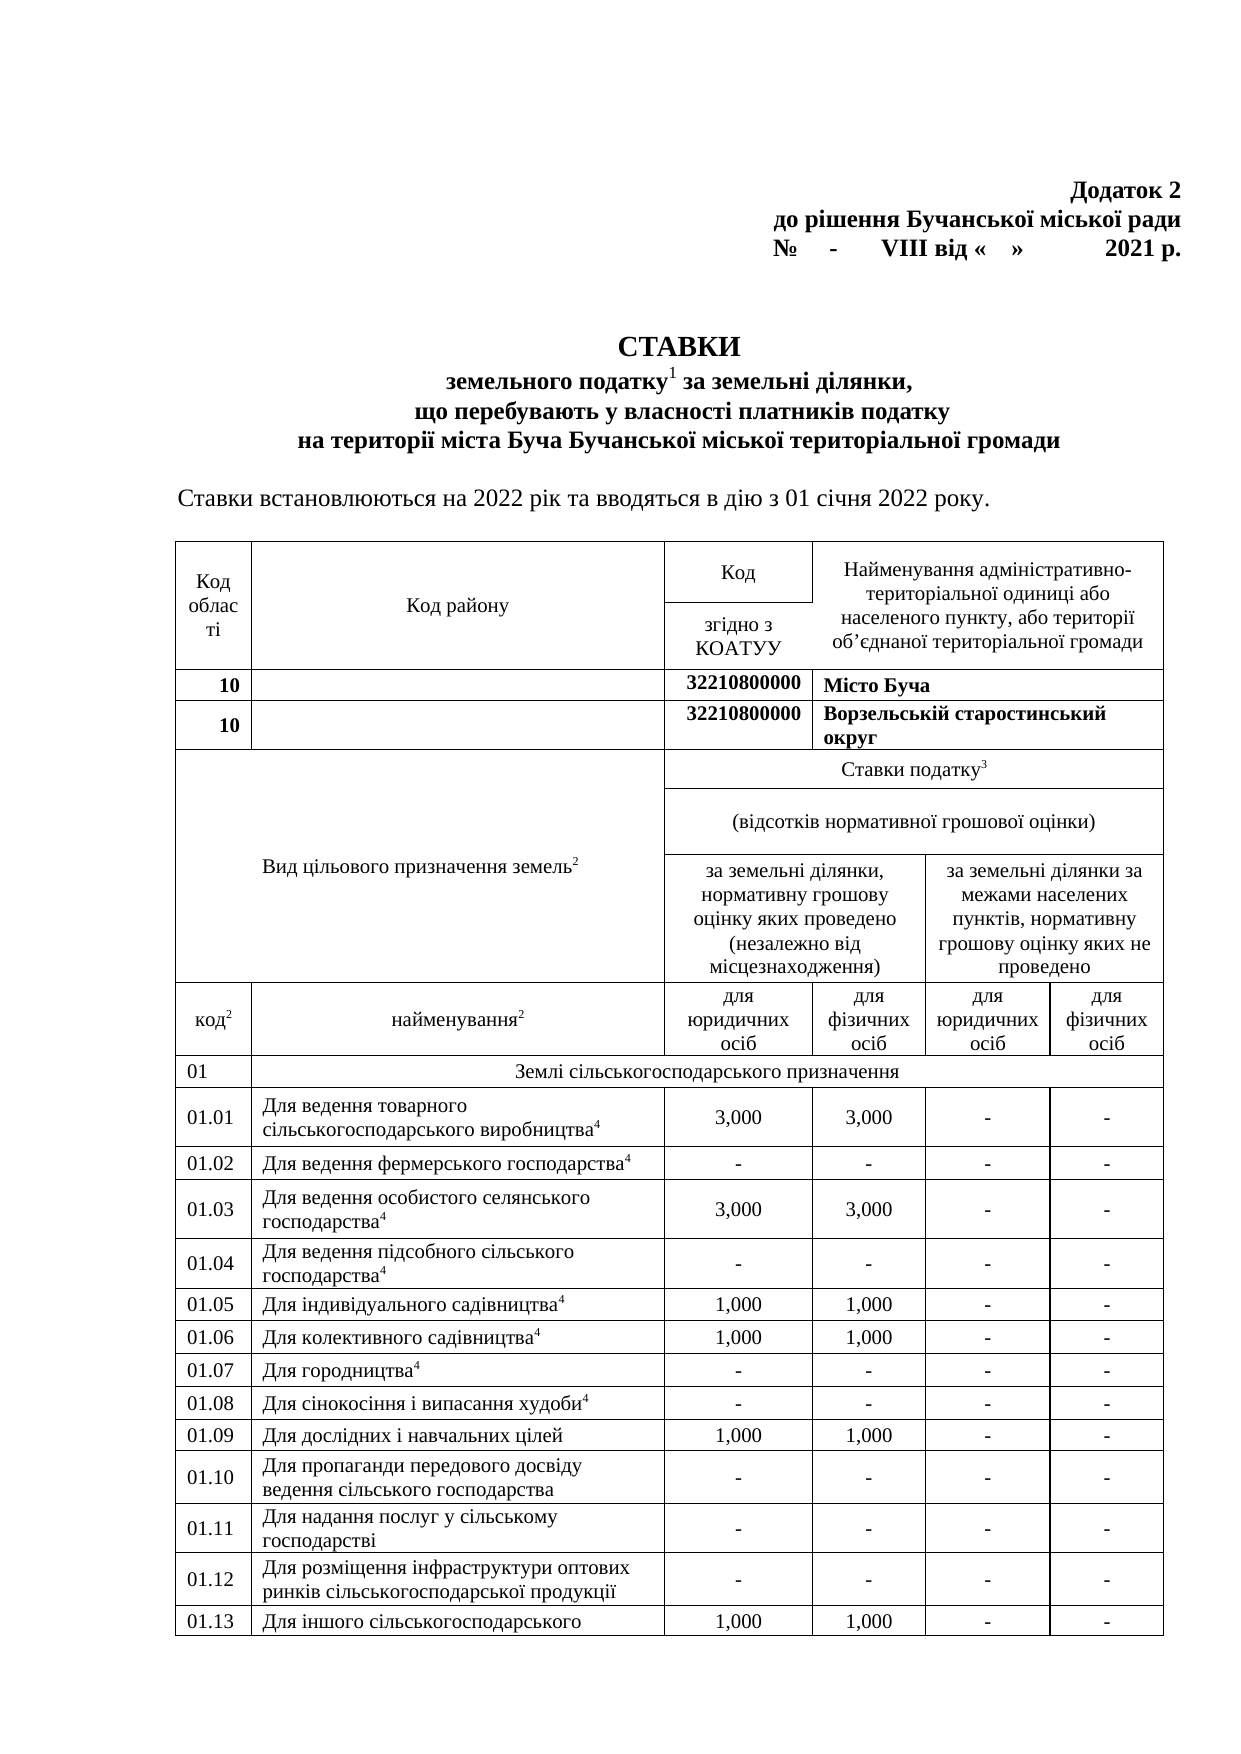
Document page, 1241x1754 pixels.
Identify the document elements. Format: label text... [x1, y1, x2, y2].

table_cell - [665, 1387, 812, 1419]
table_cell - [926, 1088, 1049, 1146]
table_cell - [813, 1354, 925, 1386]
table_cell - [665, 1239, 812, 1287]
table_cell - [813, 1504, 925, 1552]
table_cell для юридичних осіб [665, 983, 812, 1055]
table_cell найменування2 [252, 983, 664, 1055]
table_cell - [926, 1180, 1049, 1238]
table_cell 01.09 [176, 1420, 251, 1450]
table_cell - [1051, 1088, 1163, 1146]
table_cell Для ведення підсобного сільського господарства4 [252, 1239, 664, 1287]
text що перебувають у власності платників податку [177, 396, 1181, 425]
table_cell - [665, 1504, 812, 1552]
table_cell - [1051, 1147, 1163, 1179]
text № - VIIІ від « » 2021 р. [561, 233, 1181, 262]
table_cell 1,000 [813, 1289, 925, 1320]
table_cell - [1051, 1321, 1163, 1353]
table_cell - [926, 1606, 1049, 1635]
table_cell - [1051, 1553, 1163, 1605]
text на території міста Буча Бучанської міської територіальної громади [177, 425, 1181, 453]
text СТАВКИ земельного податку1 за земельні ділянки, [177, 329, 1181, 396]
table_cell - [1051, 1289, 1163, 1320]
table_cell Для ведення товарного сільськогосподарського виробництва4 [252, 1088, 664, 1146]
table_cell - [813, 1553, 925, 1605]
table_cell - [1051, 1387, 1163, 1419]
table_cell 01.11 [176, 1504, 251, 1552]
table_cell 01.06 [176, 1321, 251, 1353]
table_cell Для ведення особистого селянського господарства4 [252, 1180, 664, 1238]
table_cell 01.07 [176, 1354, 251, 1386]
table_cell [252, 1606, 664, 1635]
table_cell - [665, 1553, 812, 1605]
table_cell - [926, 1504, 1049, 1552]
table_cell - [813, 1147, 925, 1179]
table_cell - [1051, 1420, 1163, 1450]
table_cell Для дослідних і навчальних цілей [252, 1420, 664, 1450]
table_cell - [926, 1289, 1049, 1320]
table_cell - [1051, 1239, 1163, 1287]
table_cell Місто Буча [813, 670, 1163, 700]
table_cell згідно з КОАТУУ [665, 603, 812, 669]
table_header Код району [252, 542, 664, 669]
table_cell - [1051, 1180, 1163, 1238]
table_cell (відсотків нормативної грошової оцінки) [665, 789, 1163, 854]
table_cell [252, 701, 664, 749]
table_cell - [1051, 1354, 1163, 1386]
table_cell Для городництва4 [252, 1354, 664, 1386]
table_cell 01.12 [176, 1553, 251, 1605]
table_cell 3,000 [813, 1088, 925, 1146]
table_cell для фізичних осіб [1051, 983, 1163, 1055]
table_cell 01.02 [176, 1147, 251, 1179]
table_cell Ставки податку3 [665, 750, 1163, 788]
table_cell - [665, 1354, 812, 1386]
table_cell - [926, 1387, 1049, 1419]
table_cell 01 [176, 1056, 251, 1087]
table_cell 01.04 [176, 1239, 251, 1287]
table_cell - [1051, 1451, 1163, 1503]
table_cell 1,000 [813, 1321, 925, 1353]
table_cell 3,000 [665, 1088, 812, 1146]
table_cell 10 [176, 670, 251, 700]
table_header Код [665, 542, 812, 602]
table_cell Для надання послуг у сільському господарстві [252, 1504, 664, 1552]
table_cell Для розміщення інфраструктури оптових ринків сільськогосподарської продукції [252, 1553, 664, 1605]
table_cell - [813, 1451, 925, 1503]
table_cell 1,000 [813, 1420, 925, 1450]
table_header Найменування адміністративно-територіальної одиниці або населеного пункту, або території об’єднаної територіальної громади [812, 542, 1163, 669]
table_cell - [926, 1321, 1049, 1353]
table_cell 10 [176, 701, 251, 749]
table_cell - [813, 1387, 925, 1419]
table_cell 1,000 [665, 1606, 812, 1635]
table_cell за земельні ділянки за межами населених пунктів, нормативну грошову оцінку яких не проведено [926, 855, 1163, 982]
text Ставки встановлюються на 2022 рік та вводяться в дію з 01 січня 2022 року. [177, 483, 1181, 511]
table_cell 01.05 [176, 1289, 251, 1320]
table_cell 1,000 [665, 1321, 812, 1353]
table_cell Для ведення фермерського господарства4 [252, 1147, 664, 1179]
table_cell Ворзельській старостинський округ [813, 701, 1163, 749]
text Додаток 2 до рішення Бучанської міської ради [561, 176, 1181, 233]
table_cell 1,000 [665, 1420, 812, 1450]
table_cell [252, 670, 664, 700]
table_cell 01.03 [176, 1180, 251, 1238]
table_cell - [665, 1147, 812, 1179]
table_cell 32210800000 [665, 701, 812, 749]
table_cell - [665, 1451, 812, 1503]
table_cell Вид цільового призначення земель2 [176, 750, 664, 982]
table_header Код області [176, 542, 251, 669]
table_cell 3,000 [813, 1180, 925, 1238]
table_cell - [926, 1420, 1049, 1450]
table_cell 01.13 [176, 1606, 251, 1635]
table_cell 1,000 [813, 1606, 925, 1635]
table_cell 3,000 [665, 1180, 812, 1238]
table_cell - [813, 1239, 925, 1287]
table_cell - [1051, 1606, 1163, 1635]
table_cell - [926, 1354, 1049, 1386]
table_cell 01.10 [176, 1451, 251, 1503]
table_cell Для індивідуального садівництва4 [252, 1289, 664, 1320]
table_cell Для сінокосіння і випасання худоби4 [252, 1387, 664, 1419]
table_cell 01.08 [176, 1387, 251, 1419]
table_cell - [926, 1451, 1049, 1503]
table_cell 1,000 [665, 1289, 812, 1320]
table_cell для фізичних осіб [813, 983, 925, 1055]
table_cell - [926, 1553, 1049, 1605]
table_cell код2 [176, 983, 251, 1055]
table_cell - [1051, 1504, 1163, 1552]
table_cell Для пропаганди передового досвіду ведення сільського господарства [252, 1451, 664, 1503]
table_cell Землі сільськогосподарського призначення [252, 1056, 1163, 1087]
table_cell - [926, 1147, 1049, 1179]
table_cell для юридичних осіб [926, 983, 1049, 1055]
table_cell Для колективного садівництва4 [252, 1321, 664, 1353]
table_cell 01.01 [176, 1088, 251, 1146]
table_cell за земельні ділянки, нормативну грошову оцінку яких проведено (незалежно від місцезнаходження) [665, 855, 925, 982]
table_cell 32210800000 [665, 670, 812, 700]
table_cell - [926, 1239, 1049, 1287]
